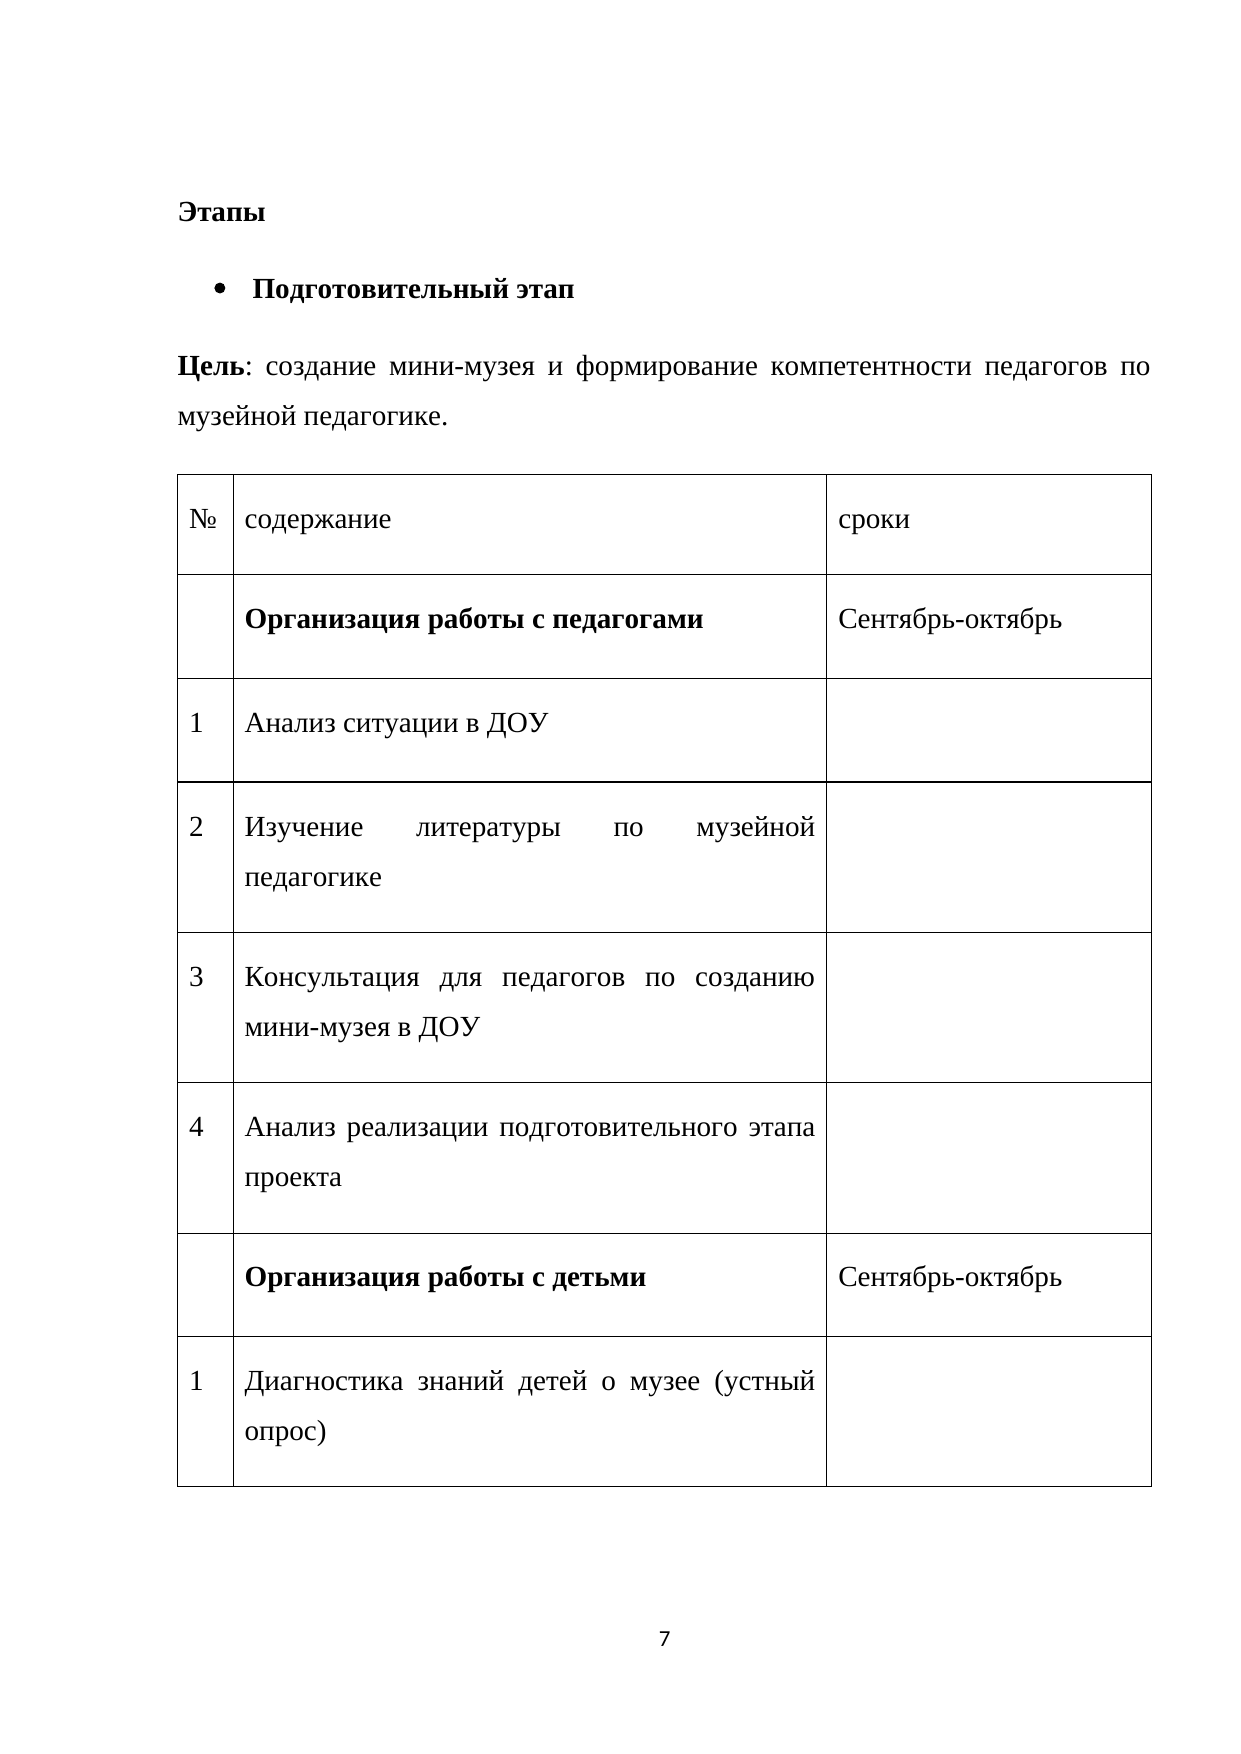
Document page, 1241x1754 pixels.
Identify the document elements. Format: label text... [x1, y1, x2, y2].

table_cell Организация работы с детьми [234, 1234, 826, 1336]
table_cell 1 [178, 1337, 233, 1486]
list Подготовительный этап [215, 271, 1152, 305]
table_cell [178, 1234, 233, 1336]
table_header содержание [234, 475, 826, 574]
table_cell [827, 933, 1151, 1082]
text Цель: создание мини-музея и формирование компетентности педагогов по музейной педагогике. [177, 348, 1152, 431]
table_cell Организация работы с педагогами [234, 575, 826, 678]
table_cell 2 [178, 783, 233, 932]
table_cell [827, 1337, 1151, 1486]
table_cell Анализ ситуации в ДОУ [234, 679, 826, 781]
table_cell [827, 1083, 1151, 1232]
table_cell Анализ реализации подготовительного этапа проекта [234, 1083, 826, 1232]
table_cell [827, 679, 1151, 781]
table_cell [178, 575, 233, 678]
table_header сроки [827, 475, 1151, 574]
text Этапы [177, 194, 1152, 228]
table_cell 3 [178, 933, 233, 1082]
table_cell Консультация для педагогов по созданию мини-музея в ДОУ [234, 933, 826, 1082]
table_cell Диагностика знаний детей о музее (устный опрос) [234, 1337, 826, 1486]
table_cell Сентябрь-октябрь [827, 1234, 1151, 1336]
table_cell Изучение литературы по музейной педагогике [234, 783, 826, 932]
table_header № [178, 475, 233, 574]
table_cell [827, 783, 1151, 932]
table_cell Сентябрь-октябрь [827, 575, 1151, 678]
table_cell 1 [178, 679, 233, 781]
table_cell 4 [178, 1083, 233, 1232]
